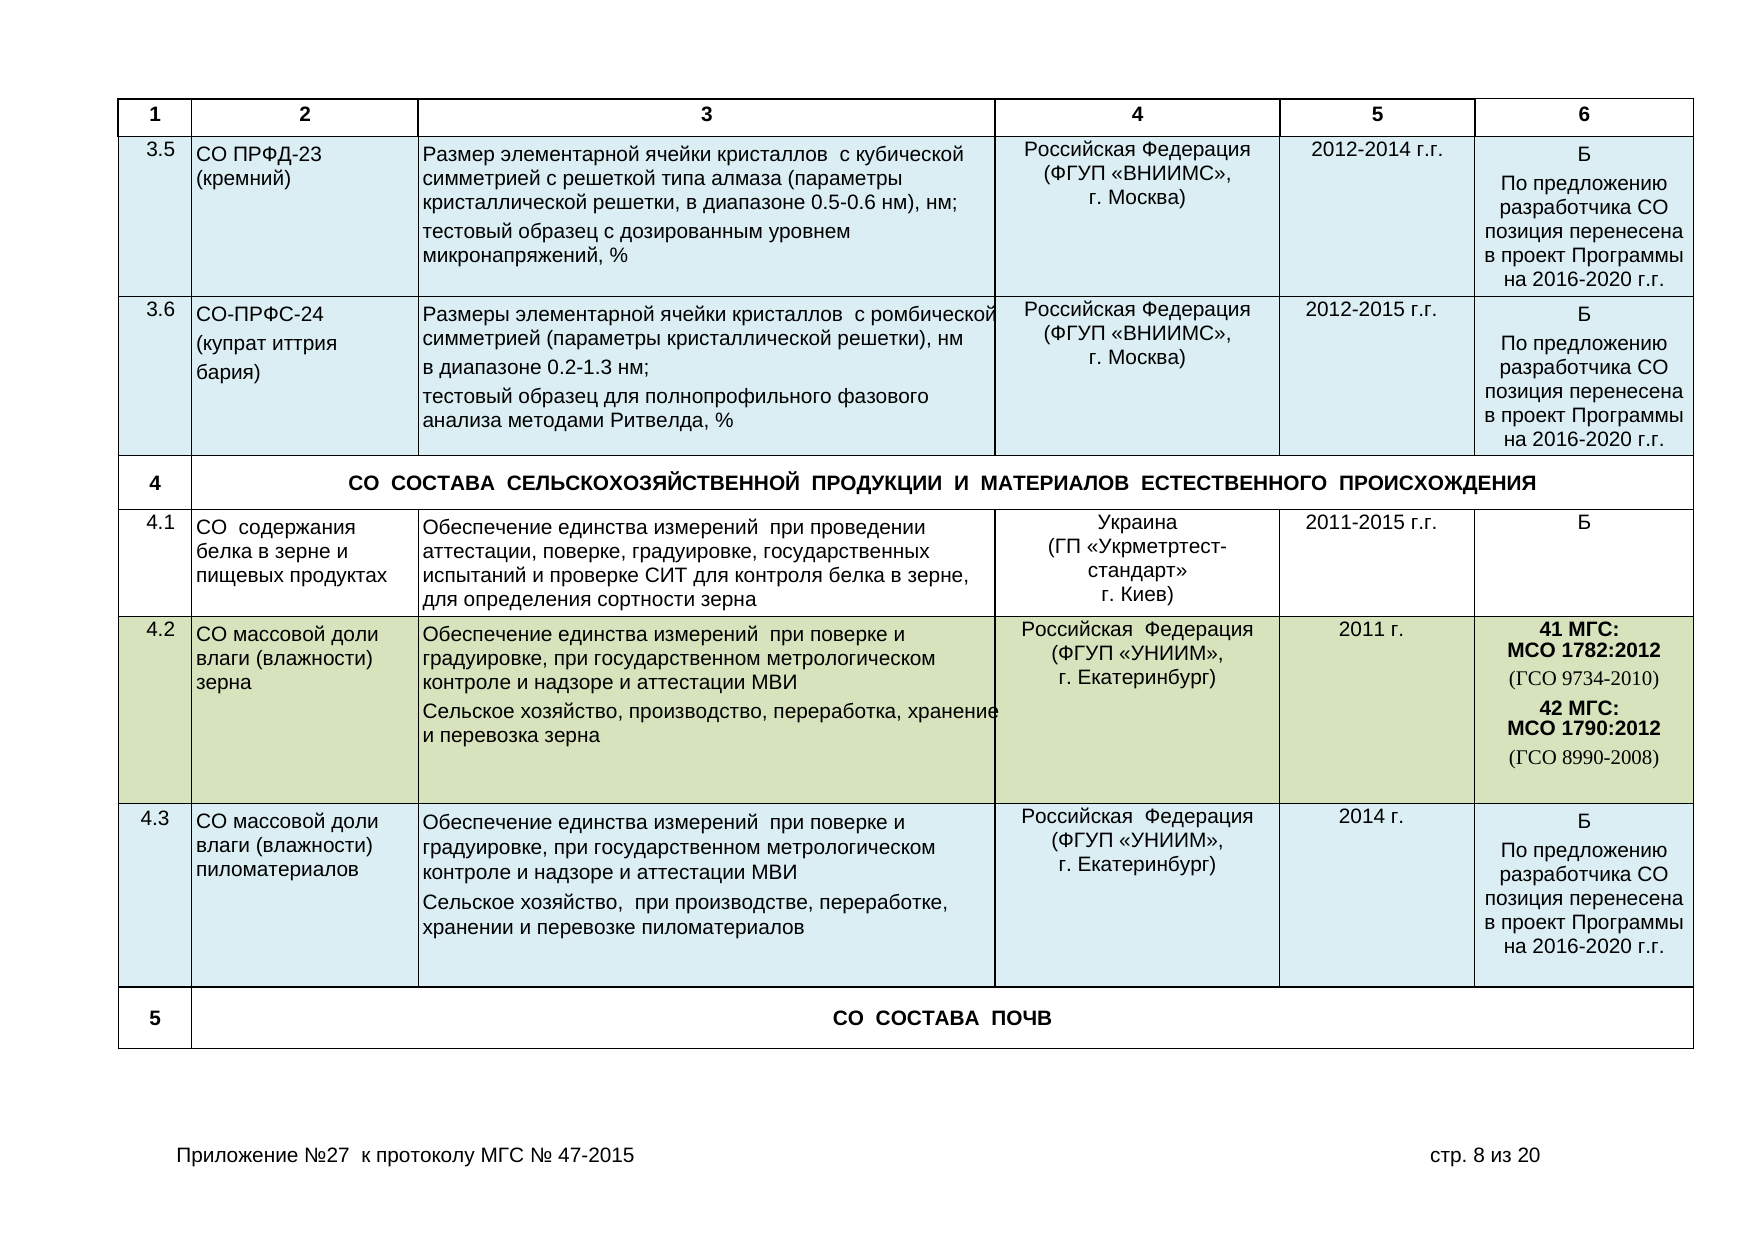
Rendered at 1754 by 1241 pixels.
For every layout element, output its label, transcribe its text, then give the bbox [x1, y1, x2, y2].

table_header 3 [419, 100, 994, 136]
table_cell Российская Федерация (ФГУП «ВНИИМС», г. Москва) [996, 297, 1279, 455]
table_cell Б По предложению разработчика СО позиция перенесена в проект Программы на 2016-2020 г.г. [1475, 297, 1693, 455]
table_cell Украина (ГП «Укрметртест-стандарт» г. Киев) [996, 510, 1279, 616]
table_cell СО-ПРФС-24 (купрат иттрия бария) [192, 297, 418, 455]
table_cell . [1280, 804, 1474, 986]
table_header 6 [1476, 99, 1693, 136]
table_cell 3.6 [119, 297, 191, 455]
table_cell СО массовой доли влаги (влажности) зерна [192, 617, 418, 803]
table_cell Б По предложению разработчика СО позиция перенесена в проект Программы на 2016-2020 г.г. [1475, 137, 1693, 296]
table_header 2 [192, 100, 417, 136]
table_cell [996, 137, 1279, 296]
table_cell Обеспечение единства измерений при поверке и градуировке, при государственном метрологическом контроле и надзоре и аттестации МВИ Сельское хозяйство, при производстве, переработке, хранении и перевозке пиломатериалов [419, 804, 994, 986]
table_header 4 [996, 100, 1279, 136]
table_cell 2012-2014 г.г. [1280, 137, 1474, 296]
table_cell Б [1475, 510, 1693, 616]
table_cell 4.1 [119, 510, 191, 616]
table_cell 4 [119, 456, 191, 509]
table_cell СО массовой доли влаги (влажности) пиломатериалов [192, 804, 418, 986]
table_cell 5 [119, 988, 191, 1048]
table_header 1 [119, 100, 191, 136]
table_cell 2011 г. [1280, 617, 1474, 803]
table_cell 4.2 [119, 617, 191, 803]
table_cell СО СОСТАВА ПОЧВ [192, 988, 1693, 1048]
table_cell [1475, 804, 1693, 986]
table_cell СО ПРФД-23 (кремний) [192, 137, 418, 296]
table_cell СО состава сельскохозяйственной продукции И МАТЕРИАЛОВ ЕСТЕСТВЕННОГО ПРОИСХОЖДЕНИЯ [192, 456, 1693, 509]
table_cell 41 МГС: МСО 1782:2012 (ГСО 9734-2010) 42 МГС: МСО 1790:2012 (ГСО 8990-2008) [1475, 617, 1693, 803]
table_cell Российская Федерация (ФГУП «УНИИМ», г. Екатеринбург) [996, 804, 1279, 986]
table_cell Обеспечение единства измерений при проведении аттестации, поверке, градуировке, государственных испытаний и проверке СИТ для контроля белка в зерне, для определения сортности зерна [419, 510, 994, 616]
table_cell СО содержания белка в зерне и пищевых продуктах [192, 510, 418, 616]
table_cell 4.3 [119, 804, 191, 986]
table_cell Размеры элементарной ячейки кристаллов с ромбической симметрией (параметры кристаллической решетки), нм в диапазоне 0.2-1.3 нм; тестовый образец для полнопрофильного фазового анализа методами Ритвелда, % [419, 297, 994, 455]
table_cell 2011-2015 г.г. [1280, 510, 1474, 616]
table_cell Размер элементарной ячейки кристаллов с кубической симметрией с решеткой типа алмаза (параметры кристаллической решетки, в диапазоне 0.5-0.6 нм), нм; тестовый образец с дозированным уровнем микронапряжений, % [419, 137, 994, 296]
table_header 5 [1281, 100, 1474, 136]
table_cell Обеспечение единства измерений при поверке и градуировке, при государственном метрологическом контроле и надзоре и аттестации МВИ Сельское хозяйство, производство, переработка, хранение и перевозка зерна [419, 617, 994, 803]
table_cell Российская Федерация (ФГУП «УНИИМ», г. Екатеринбург) [996, 617, 1279, 803]
table_cell 3.5 [119, 137, 191, 296]
table_cell 2012-2015 г.г. [1280, 297, 1474, 455]
